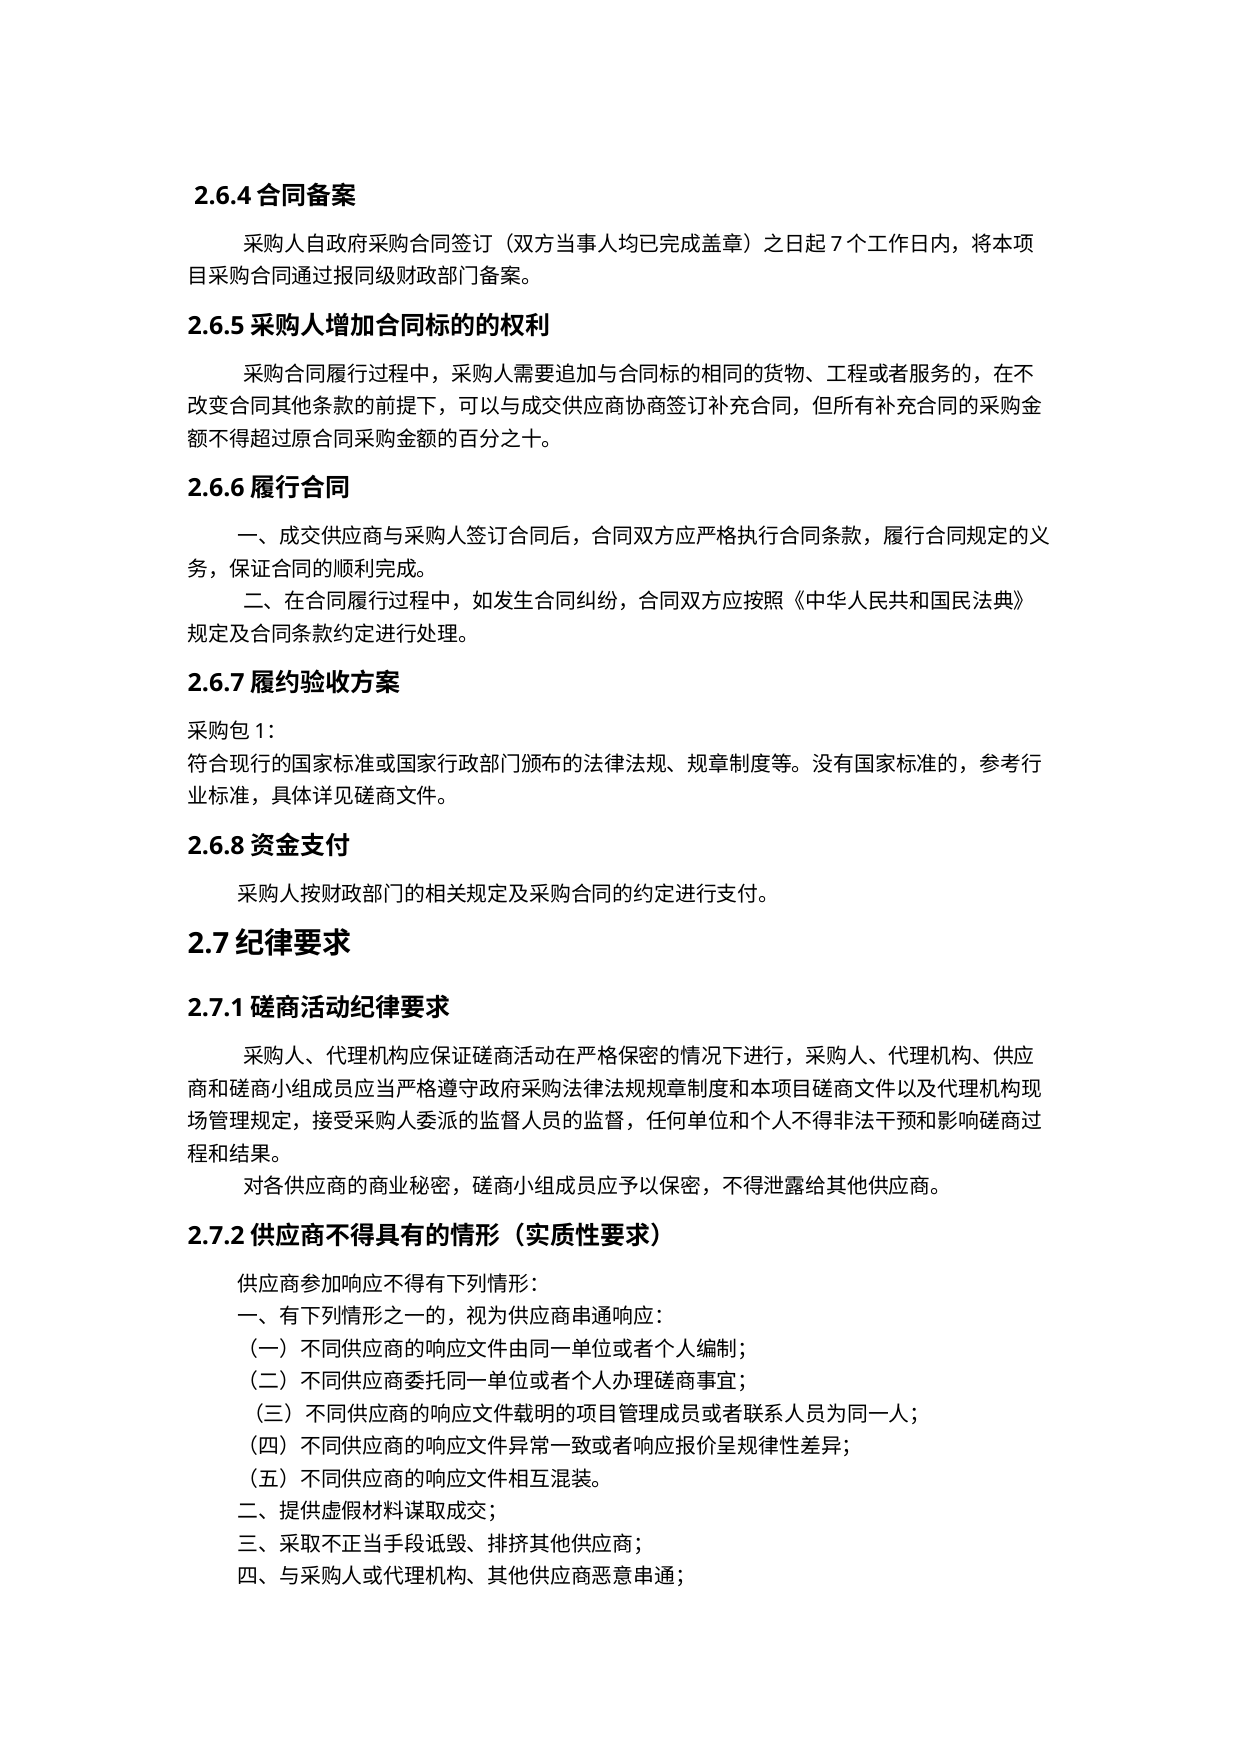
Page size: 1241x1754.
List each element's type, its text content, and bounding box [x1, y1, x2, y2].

text 2.7.1磋商活动纪律要求 [187, 974, 1053, 1039]
text 2.6.8资金支付 [187, 812, 1053, 877]
text （五）不同供应商的响应文件相互混装。 [187, 1462, 1053, 1494]
text 2.6.7履约验收方案 [187, 649, 1053, 714]
text 采购人按财政部门的相关规定及采购合同的约定进行支付。 [187, 877, 1053, 909]
text 2.6.4合同备案 [187, 162, 1053, 227]
text 符合现行的国家标准或国家行政部门颁布的法律法规、规章制度等。没有国家标准的，参考行业标准，具体详见磋商文件。 [187, 747, 1053, 812]
text （一）不同供应商的响应文件由同一单位或者个人编制； [187, 1332, 1053, 1364]
text （三）不同供应商的响应文件载明的项目管理成员或者联系人员为同一人； [187, 1397, 1053, 1429]
text 2.6.5采购人增加合同标的的权利 [187, 292, 1053, 357]
text 供应商参加响应不得有下列情形： [187, 1267, 1053, 1299]
text 2.6.6履行合同 [187, 454, 1053, 519]
text 2.7.2供应商不得具有的情形（实质性要求） [187, 1202, 1053, 1267]
text 2.7纪律要求 [187, 909, 1053, 974]
text （四）不同供应商的响应文件异常一致或者响应报价呈规律性差异； [187, 1429, 1053, 1462]
text 一、有下列情形之一的，视为供应商串通响应： [187, 1299, 1053, 1332]
text 二、提供虚假材料谋取成交； [187, 1494, 1053, 1527]
text 一、成交供应商与采购人签订合同后，合同双方应严格执行合同条款，履行合同规定的义务，保证合同的顺利完成。 [187, 519, 1053, 584]
text 采购人自政府采购合同签订（双方当事人均已完成盖章）之日起7个工作日内，将本项目采购合同通过报同级财政部门备案。 [187, 227, 1053, 292]
text 三、采取不正当手段诋毁、排挤其他供应商； [187, 1527, 1053, 1559]
text 对各供应商的商业秘密，磋商小组成员应予以保密，不得泄露给其他供应商。 [187, 1169, 1053, 1202]
text 采购包1： [187, 714, 1053, 747]
text 采购人、代理机构应保证磋商活动在严格保密的情况下进行，采购人、代理机构、供应商和磋商小组成员应当严格遵守政府采购法律法规规章制度和本项目磋商文件以及代理机构现场管理规定，接受采购人委派的监督人员的监督，任何单位和个人不得非法干预和影响磋商过程和结果。 [187, 1039, 1053, 1169]
text （二）不同供应商委托同一单位或者个人办理磋商事宜； [187, 1364, 1053, 1397]
text 采购合同履行过程中，采购人需要追加与合同标的相同的货物、工程或者服务的，在不改变合同其他条款的前提下，可以与成交供应商协商签订补充合同，但所有补充合同的采购金额不得超过原合同采购金额的百分之十。 [187, 357, 1053, 454]
text 四、与采购人或代理机构、其他供应商恶意串通； [187, 1559, 1053, 1592]
text 二、在合同履行过程中，如发生合同纠纷，合同双方应按照《中华人民共和国民法典》规定及合同条款约定进行处理。 [187, 584, 1053, 649]
